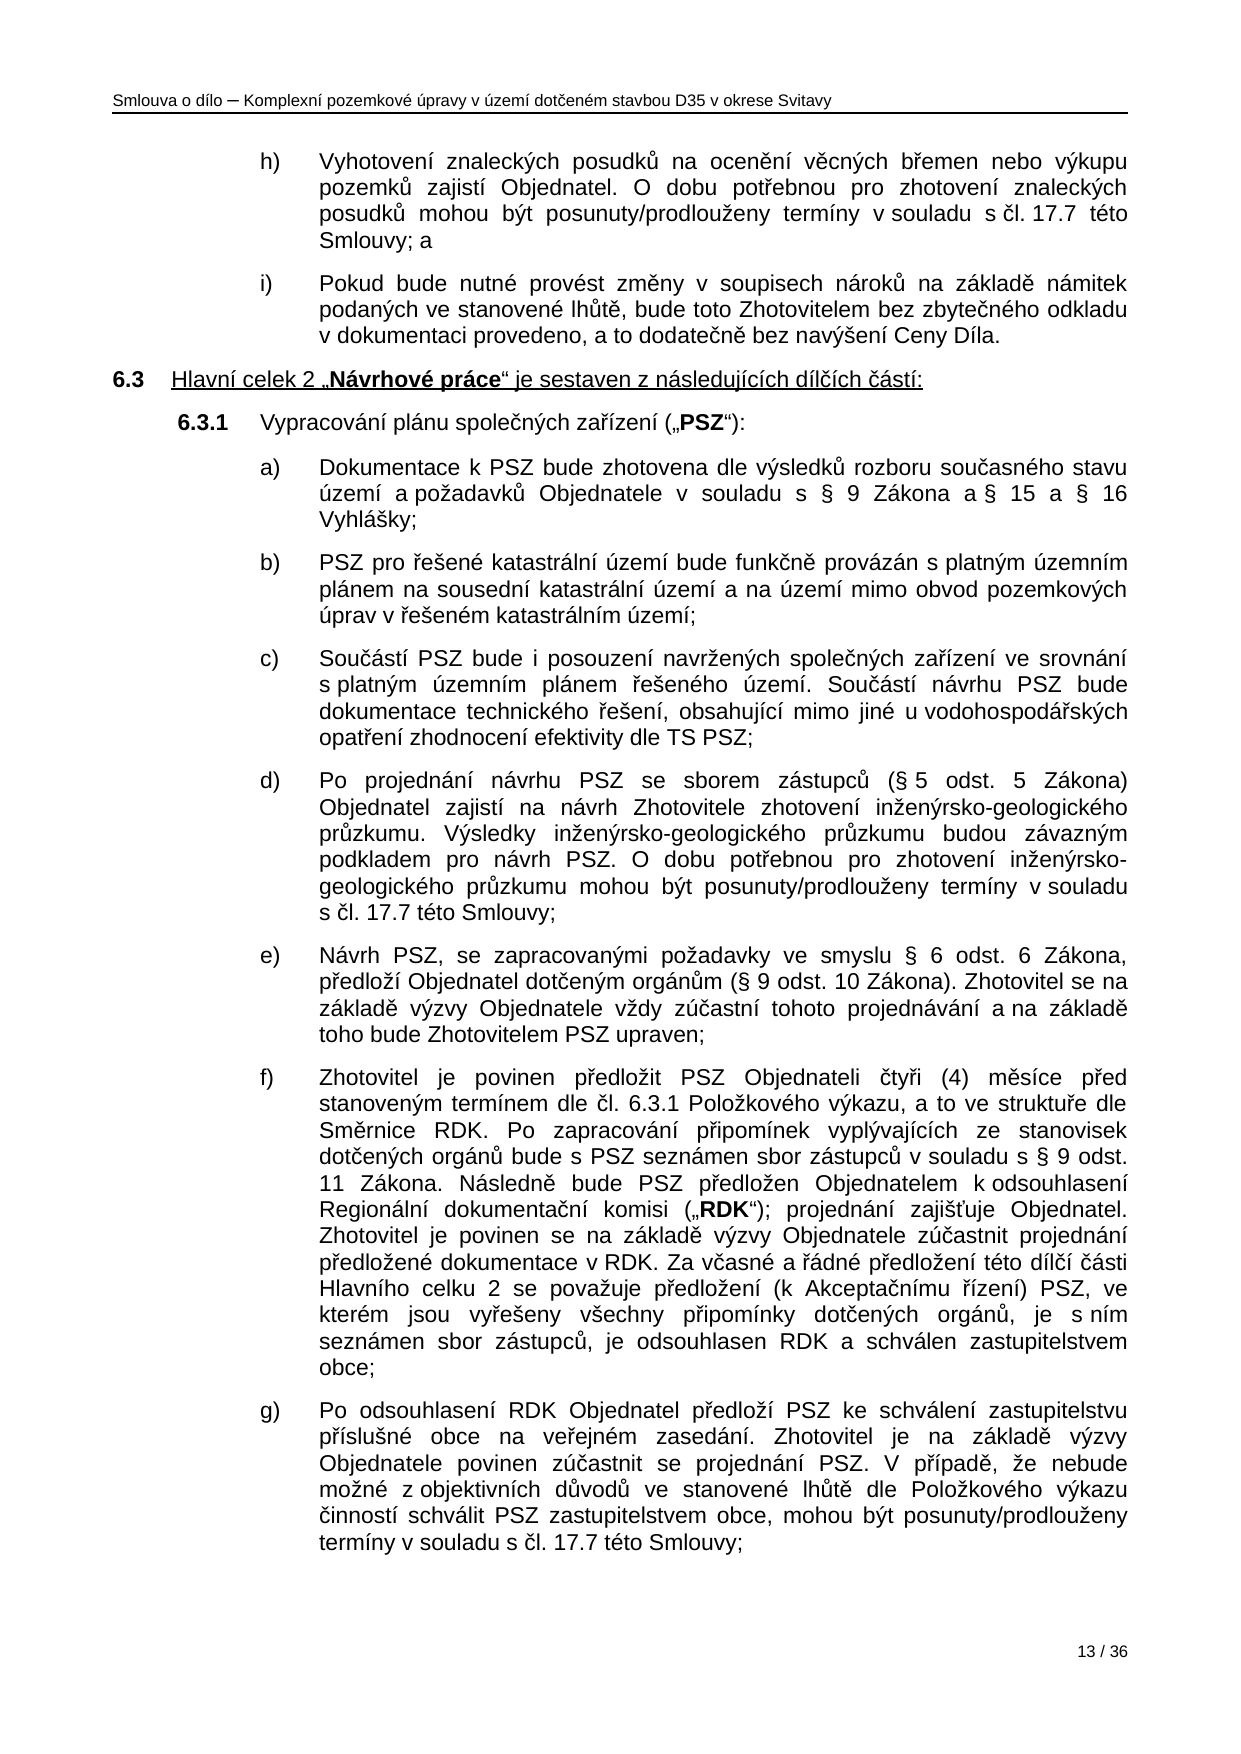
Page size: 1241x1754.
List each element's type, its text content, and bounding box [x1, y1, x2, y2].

list PSZ pro řešené katastrální území bude funkčně provázán s platným územním plánem na sousední katastrální území a na území mimo obvod pozemkových úprav v řešeném katastrálním území; [260, 549, 1128, 628]
list Vyhotovení znaleckých posudků na ocenění věcných břemen nebo výkupu pozemků zajistí Objednatel. O dobu potřebnou pro zhotovení znaleckých posudků mohou být posunuty/prodlouženy termíny v souladu s čl. 17.7 této Smlouvy; a [260, 148, 1128, 253]
list Návrh PSZ, se zapracovanými požadavky ve smyslu § 6 odst. 6 Zákona, předloží Objednatel dotčeným orgánům (§ 9 odst. 10 Zákona). Zhotovitel se na základě výzvy Objednatele vždy zúčastní tohoto projednávání a na základě toho bude Zhotovitelem PSZ upraven; [260, 942, 1128, 1047]
list Po projednání návrhu PSZ se sborem zástupců (§ 5 odst. 5 Zákona) Objednatel zajistí na návrh Zhotovitele zhotovení inženýrsko-geologického průzkumu. Výsledky inženýrsko-geologického průzkumu budou závazným podkladem pro návrh PSZ. O dobu potřebnou pro zhotovení inženýrsko-geologického průzkumu mohou být posunuty/prodlouženy termíny v souladu s čl. 17.7 této Smlouvy; [260, 767, 1128, 925]
list Dokumentace k PSZ bude zhotovena dle výsledků rozboru současného stavu území a požadavků Objednatele v souladu s § 9 Zákona a § 15 a § 16 Vyhlášky; [260, 454, 1128, 533]
list Zhotovitel je povinen předložit PSZ Objednateli čtyři (4) měsíce před stanoveným termínem dle čl. 6.3.1 Položkového výkazu, a to ve struktuře dle Směrnice RDK. Po zapracování připomínek vyplývajících ze stanovisek dotčených orgánů bude s PSZ seznámen sbor zástupců v souladu s § 9 odst. 11 Zákona. Následně bude PSZ předložen Objednatelem k odsouhlasení Regionální dokumentační komisi („RDK“); projednání zajišťuje Objednatel. Zhotovitel je povinen se na základě výzvy Objednatele zúčastnit projednání předložené dokumentace v RDK. Za včasné a řádné předložení této dílčí části Hlavního celku 2 se považuje předložení (k Akceptačnímu řízení) PSZ, ve kterém jsou vyřešeny všechny připomínky dotčených orgánů, je s ním seznámen sbor zástupců, je odsouhlasen RDK a schválen zastupitelstvem obce; [260, 1064, 1128, 1380]
text Hlavní celek 2 „Návrhové práce“ je sestaven z následujících dílčích částí: [112, 366, 1128, 392]
list Součástí PSZ bude i posouzení navržených společných zařízení ve srovnání s platným územním plánem řešeného území. Součástí návrhu PSZ bude dokumentace technického řešení, obsahující mimo jiné u vodohospodářských opatření zhodnocení efektivity dle TS PSZ; [260, 645, 1128, 751]
text Vypracování plánu společných zařízení („PSZ“): [177, 408, 1128, 435]
list Po odsouhlasení RDK Objednatel předloží PSZ ke schválení zastupitelstvu příslušné obce na veřejném zasedání. Zhotovitel je na základě výzvy Objednatele povinen zúčastnit se projednání PSZ. V případě, že nebude možné z objektivních důvodů ve stanovené lhůtě dle Položkového výkazu činností schválit PSZ zastupitelstvem obce, mohou být posunuty/prodlouženy termíny v souladu s čl. 17.7 této Smlouvy; [260, 1397, 1128, 1555]
list Pokud bude nutné provést změny v soupisech nároků na základě námitek podaných ve stanovené lhůtě, bude toto Zhotovitelem bez zbytečného odkladu v dokumentaci provedeno, a to dodatečně bez navýšení Ceny Díla. [260, 270, 1128, 349]
